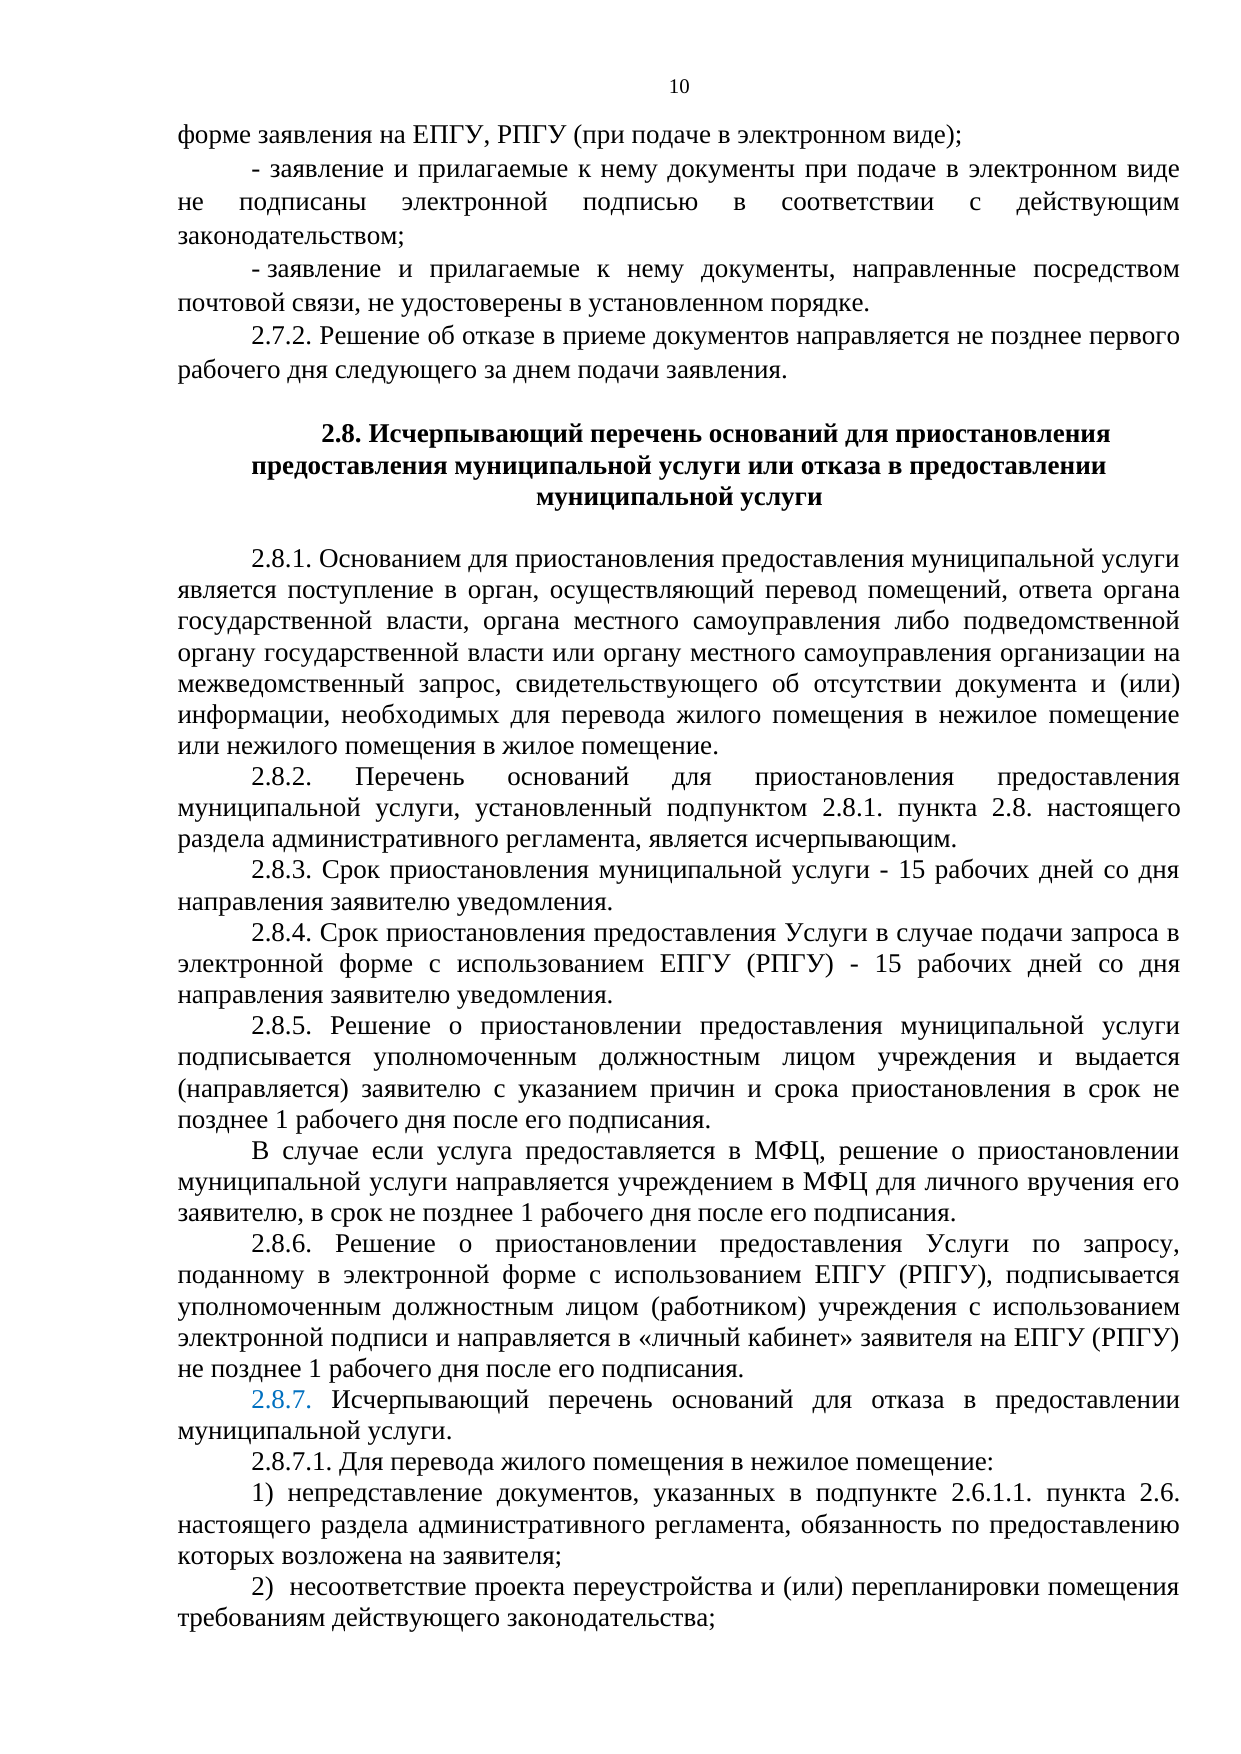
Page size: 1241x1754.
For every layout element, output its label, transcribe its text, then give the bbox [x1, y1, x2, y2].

text 2.8.4. Срок приостановления предоставления Услуги в случае подачи запроса в электронной форме с использованием ЕПГУ (РПГУ) - 15 рабочих дней со дня направления заявителю уведомления. [177, 916, 1181, 1009]
text 2.8.1. Основанием для приостановления предоставления муниципальной услуги является поступление в орган, осуществляющий перевод помещений, ответа органа государственной власти, органа местного самоуправления либо подведомственной органу государственной власти или органу местного самоуправления организации на межведомственный запрос, свидетельствующего об отсутствии документа и (или) информации, необходимых для перевода жилого помещения в нежилое помещение или нежилого помещения в жилое помещение. [177, 542, 1181, 760]
text 2.8.5. Решение о приостановлении предоставления муниципальной услуги подписывается уполномоченным должностным лицом учреждения и выдается (направляется) заявителю с указанием причин и срока приостановления в срок не позднее 1 рабочего дня после его подписания. [177, 1009, 1181, 1134]
text 2.8.3. Срок приостановления муниципальной услуги - 15 рабочих дней со дня направления заявителю уведомления. [177, 854, 1181, 916]
text 2.8.7.1. Для перевода жилого помещения в нежилое помещение: [177, 1445, 1181, 1477]
text В случае если услуга предоставляется в МФЦ, решение о приостановлении муниципальной услуги направляется учреждением в МФЦ для личного вручения его заявителю, в срок не позднее 1 рабочего дня после его подписания. [177, 1134, 1181, 1227]
text - заявление и прилагаемые к нему документы при подаче в электронном виде не подписаны электронной подписью в соответствии с действующим законодательством; [177, 152, 1181, 250]
text 2) несоответствие проекта переустройства и (или) перепланировки помещения требованиям действующего законодательства; [177, 1570, 1181, 1632]
text 1) непредставление документов, указанных в подпункте 2.6.1.1. пункта 2.6. настоящего раздела административного регламента, обязанность по предоставлению которых возложена на заявителя; [177, 1477, 1181, 1570]
text 2.8. Исчерпывающий перечень оснований для приостановления предоставления муниципальной услуги или отказа в предоставлении муниципальной услуги [177, 418, 1181, 511]
text 2.8.7. Исчерпывающий перечень оснований для отказа в предоставлении муниципальной услуги. [177, 1383, 1181, 1445]
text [177, 118, 1181, 149]
text 2.8.2. Перечень оснований для приостановления предоставления муниципальной услуги, установленный подпунктом 2.8.1. пункта 2.8. настоящего раздела административного регламента, является исчерпывающим. [177, 760, 1181, 854]
text - заявление и прилагаемые к нему документы, направленные посредством почтовой связи, не удостоверены в установленном порядке. [177, 252, 1181, 317]
text 2.8.6. Решение о приостановлении предоставления Услуги по запросу, поданному в электронной форме с использованием ЕПГУ (РПГУ), подписывается уполномоченным должностным лицом (работником) учреждения с использованием электронной подписи и направляется в «личный кабинет» заявителя на ЕПГУ (РПГУ) не позднее 1 рабочего дня после его подписания. [177, 1227, 1181, 1383]
text 2.7.2. Решение об отказе в приеме документов направляется не позднее первого рабочего дня следующего за днем подачи заявления. [177, 319, 1181, 384]
